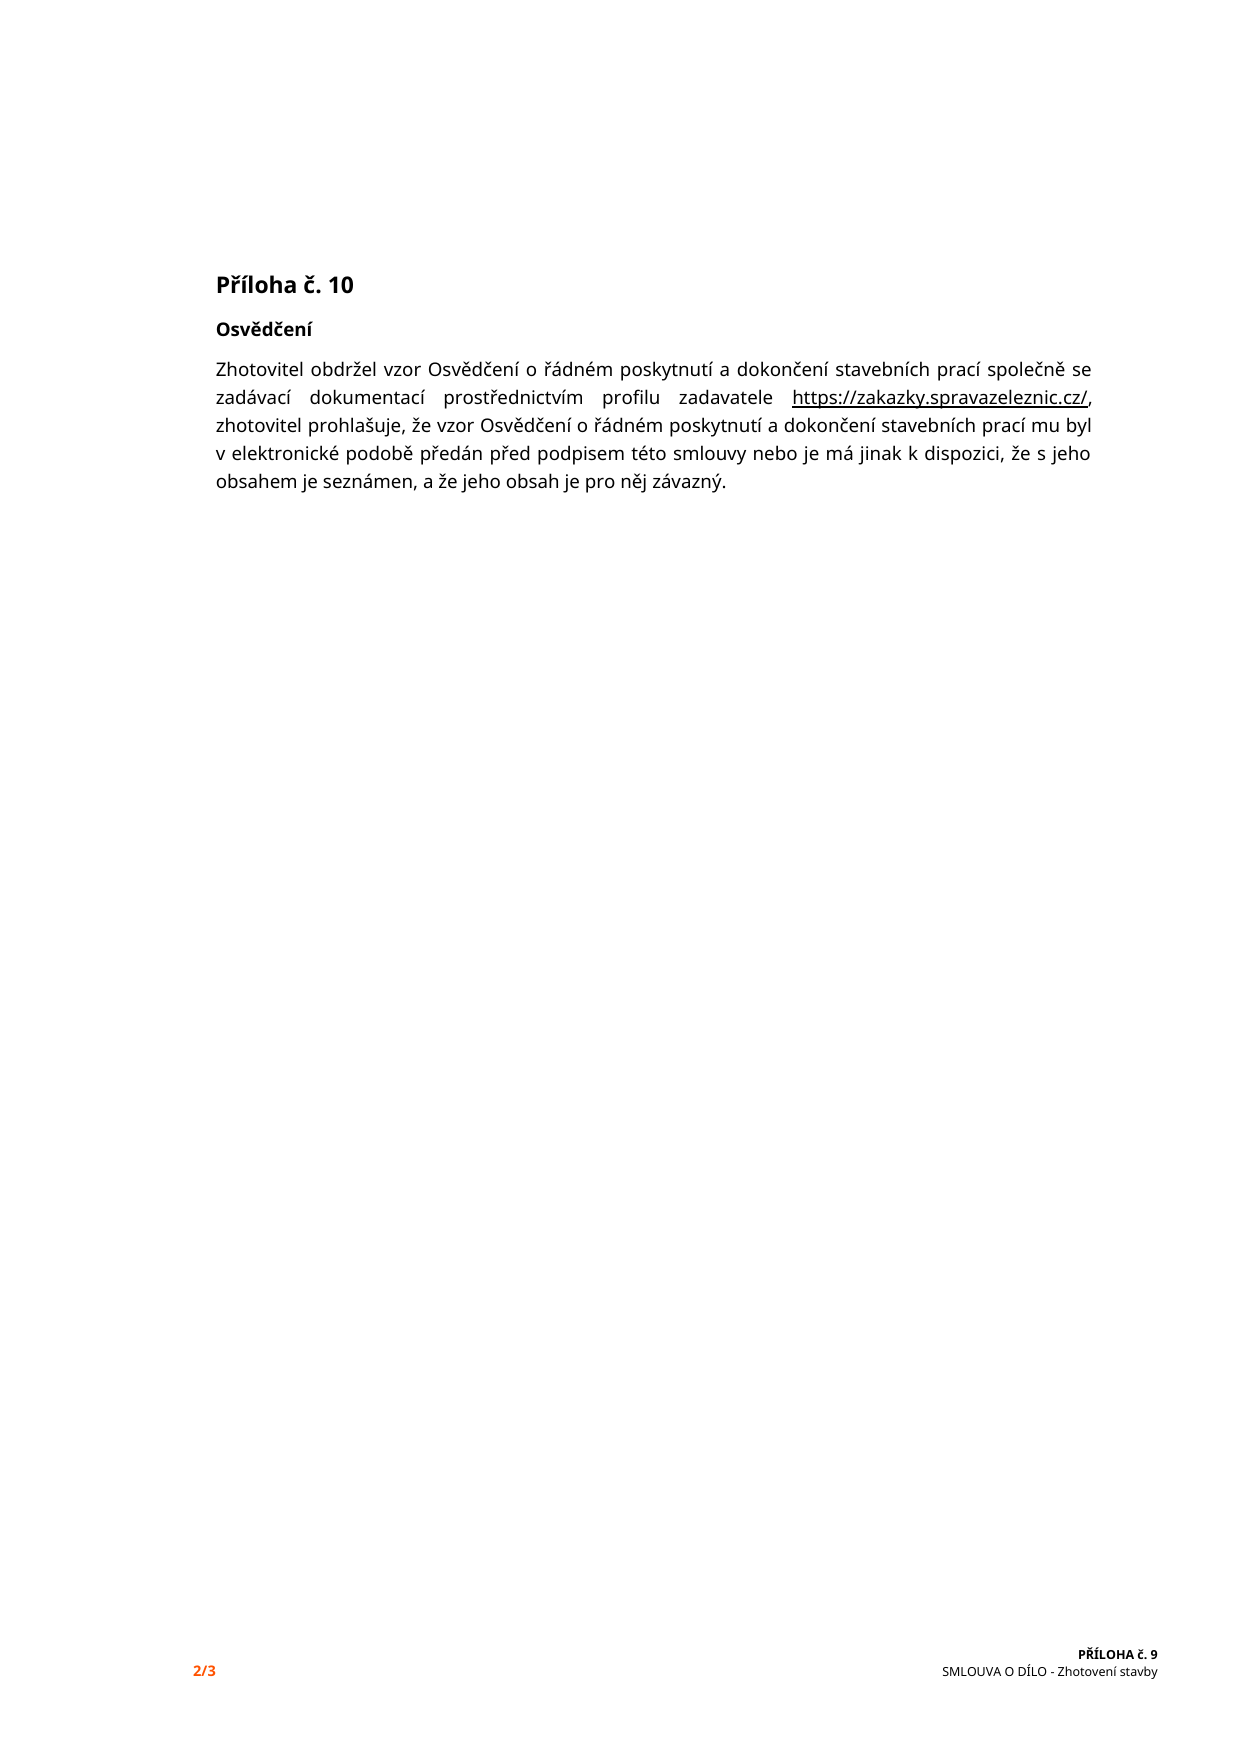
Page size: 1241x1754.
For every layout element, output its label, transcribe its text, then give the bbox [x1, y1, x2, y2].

text Příloha č. 10 [216, 269, 1093, 300]
text Zhotovitel obdržel vzor Osvědčení o řádném poskytnutí a dokončení stavebních prací společně se zadávací dokumentací prostřednictvím profilu zadavatele https://zakazky.spravazeleznic.cz/, zhotovitel prohlašuje, že vzor Osvědčení o řádném poskytnutí a dokončení stavebních prací mu byl v elektronické podobě předán před podpisem této smlouvy nebo je má jinak k dispozici, že s jeho obsahem je seznámen, a že jeho obsah je pro něj závazný. [216, 356, 1093, 494]
text Osvědčení [216, 316, 1093, 341]
